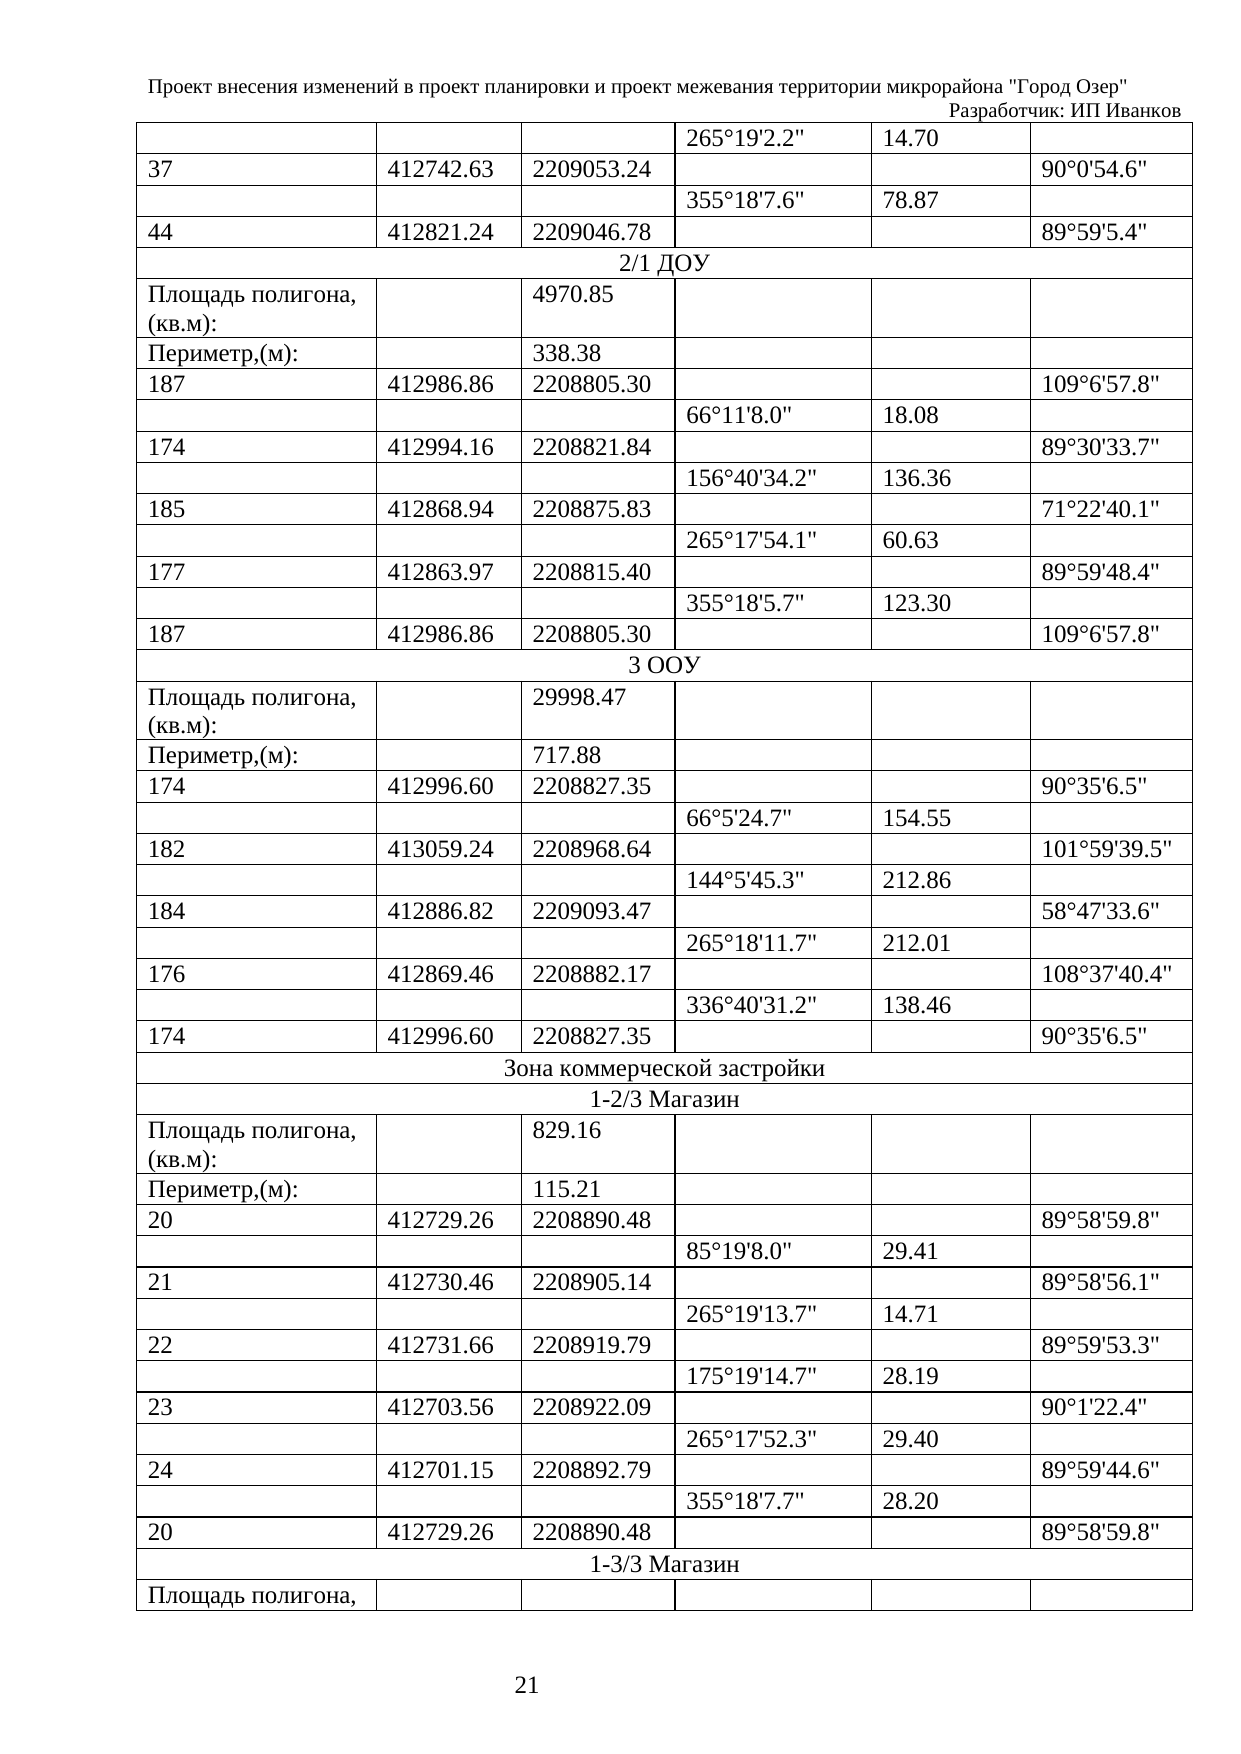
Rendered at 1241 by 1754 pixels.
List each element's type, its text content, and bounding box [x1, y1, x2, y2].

table_cell 829.16 [522, 1115, 674, 1173]
table_cell [676, 279, 871, 337]
table_cell [676, 1115, 871, 1173]
table_cell [676, 1393, 871, 1423]
table_cell 89°59'53.3" [1031, 1330, 1192, 1360]
table_cell 44 [137, 217, 376, 247]
table_cell [676, 1205, 871, 1235]
table_cell 1-2/3 Магазин [137, 1084, 1192, 1114]
table_cell [676, 771, 871, 802]
table_cell 412869.46 [377, 959, 521, 989]
table_cell [676, 1021, 871, 1052]
table_cell 136.36 [872, 463, 1030, 493]
table_cell 144°5'45.3" [676, 865, 871, 895]
table_cell [522, 1580, 674, 1610]
table_cell [377, 682, 521, 739]
table_cell 89°58'59.8" [1031, 1205, 1192, 1235]
table_cell [676, 432, 871, 462]
table_cell 412821.24 [377, 217, 521, 247]
table_cell 212.86 [872, 865, 1030, 895]
table_cell [377, 1299, 521, 1329]
table_cell [872, 1580, 1030, 1610]
table_cell 2208922.09 [522, 1393, 674, 1423]
table_cell [676, 494, 871, 524]
table_cell Зона коммерческой застройки [137, 1053, 1192, 1083]
table_cell [872, 369, 1030, 399]
table_cell [872, 740, 1030, 770]
table_cell 182 [137, 834, 376, 864]
table_cell 90°35'6.5" [1031, 771, 1192, 802]
table_cell [676, 1268, 871, 1298]
table_cell [522, 1361, 674, 1391]
table_cell [377, 1424, 521, 1454]
table_cell [377, 803, 521, 833]
table_cell [522, 1299, 674, 1329]
table_cell 2208875.83 [522, 494, 674, 524]
table_cell [872, 1268, 1030, 1298]
table_cell 412729.26 [377, 1205, 521, 1235]
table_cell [137, 1580, 376, 1610]
table_cell [676, 1455, 871, 1485]
table_cell 37 [137, 154, 376, 184]
table_cell 109°6'57.8" [1031, 619, 1192, 649]
table_cell 265°19'13.7" [676, 1299, 871, 1329]
table_cell 2208905.14 [522, 1268, 674, 1298]
table_cell [872, 619, 1030, 649]
table_cell [676, 1580, 871, 1610]
table_cell [676, 740, 871, 770]
table_cell [1031, 1361, 1192, 1391]
table_cell 29.40 [872, 1424, 1030, 1454]
table_cell [676, 557, 871, 587]
table_cell [522, 865, 674, 895]
table_cell [137, 1361, 376, 1391]
table_cell [872, 1205, 1030, 1235]
table_cell Периметр,(м): [137, 740, 376, 770]
table_cell 89°59'5.4" [1031, 217, 1192, 247]
table_cell 2/1 ДОУ [137, 248, 1192, 278]
table_cell 177 [137, 557, 376, 587]
table_cell [872, 1330, 1030, 1360]
table_cell [377, 279, 521, 337]
table_cell 412868.94 [377, 494, 521, 524]
table_cell 21 [137, 1268, 376, 1298]
table_cell 2208815.40 [522, 557, 674, 587]
table_cell [522, 1424, 674, 1454]
table_cell 412863.97 [377, 557, 521, 587]
table_cell [872, 1455, 1030, 1485]
table_cell 412996.60 [377, 1021, 521, 1052]
table_cell [377, 186, 521, 216]
table_cell [1031, 928, 1192, 958]
table_cell 355°18'5.7" [676, 588, 871, 618]
table_cell [872, 279, 1030, 337]
table_cell 412996.60 [377, 771, 521, 802]
table_cell 2208890.48 [522, 1518, 674, 1548]
table_cell 109°6'57.8" [1031, 369, 1192, 399]
table_cell [872, 1021, 1030, 1052]
table_cell [872, 154, 1030, 184]
table_cell [1031, 865, 1192, 895]
table_cell 212.01 [872, 928, 1030, 958]
table_cell 123.30 [872, 588, 1030, 618]
table_cell 2209046.78 [522, 217, 674, 247]
table_cell [377, 990, 521, 1020]
table_cell 413059.24 [377, 834, 521, 864]
table_cell [1031, 186, 1192, 216]
table_cell [872, 432, 1030, 462]
table_cell 2208882.17 [522, 959, 674, 989]
table_cell 717.88 [522, 740, 674, 770]
table_cell 3 ООУ [137, 650, 1192, 681]
table_cell [872, 1115, 1030, 1173]
table_cell [676, 1518, 871, 1548]
table_cell 101°59'39.5" [1031, 834, 1192, 864]
table_cell 18.08 [872, 400, 1030, 431]
table_cell [137, 400, 376, 431]
table_cell [872, 682, 1030, 739]
table_cell 412701.15 [377, 1455, 521, 1485]
table_cell 89°58'56.1" [1031, 1268, 1192, 1298]
table_cell 14.70 [872, 123, 1030, 153]
table_cell 412703.56 [377, 1393, 521, 1423]
table_cell [137, 928, 376, 958]
table_cell [137, 588, 376, 618]
table_cell 14.71 [872, 1299, 1030, 1329]
table_cell [137, 463, 376, 493]
table_cell 187 [137, 619, 376, 649]
table_cell [1031, 1174, 1192, 1204]
table_cell [1031, 1299, 1192, 1329]
table_cell 187 [137, 369, 376, 399]
table_cell 60.63 [872, 525, 1030, 556]
table_cell [872, 1518, 1030, 1548]
table_cell 4970.85 [522, 279, 674, 337]
table_cell [137, 1299, 376, 1329]
table_cell [377, 740, 521, 770]
table_cell [522, 400, 674, 431]
table_cell 71°22'40.1" [1031, 494, 1192, 524]
table_cell [137, 1424, 376, 1454]
table_cell [872, 557, 1030, 587]
table_cell [1031, 682, 1192, 739]
table_cell 78.87 [872, 186, 1030, 216]
table_cell 66°11'8.0" [676, 400, 871, 431]
table_cell [137, 123, 376, 153]
table_cell [1031, 338, 1192, 368]
table_cell 23 [137, 1393, 376, 1423]
table_cell 2208890.48 [522, 1205, 674, 1235]
table_cell [1031, 803, 1192, 833]
table_cell [676, 682, 871, 739]
table_cell 338.38 [522, 338, 674, 368]
table_cell 412730.46 [377, 1268, 521, 1298]
table_cell 89°59'44.6" [1031, 1455, 1192, 1485]
table_cell 412994.16 [377, 432, 521, 462]
table_cell 412742.63 [377, 154, 521, 184]
table_cell [522, 463, 674, 493]
table_cell 265°19'2.2" [676, 123, 871, 153]
table_cell 185 [137, 494, 376, 524]
table_cell [137, 186, 376, 216]
table_cell 89°58'59.8" [1031, 1518, 1192, 1548]
table_cell [137, 1236, 376, 1266]
table_cell Периметр,(м): [137, 338, 376, 368]
table_cell 108°37'40.4" [1031, 959, 1192, 989]
table_cell [377, 1580, 521, 1610]
table_cell 66°5'24.7" [676, 803, 871, 833]
table_cell [1031, 1115, 1192, 1173]
table_cell 85°19'8.0" [676, 1236, 871, 1266]
table_cell [1031, 400, 1192, 431]
table_cell [377, 588, 521, 618]
table_cell 2208827.35 [522, 771, 674, 802]
table_cell [377, 400, 521, 431]
table_cell [522, 1236, 674, 1266]
table_cell 89°30'33.7" [1031, 432, 1192, 462]
table_cell [676, 154, 871, 184]
table_cell 2208919.79 [522, 1330, 674, 1360]
table_cell 20 [137, 1205, 376, 1235]
table_cell [377, 1174, 521, 1204]
table_cell [872, 338, 1030, 368]
table_cell 29998.47 [522, 682, 674, 739]
table_cell [522, 990, 674, 1020]
table_cell 90°1'22.4" [1031, 1393, 1192, 1423]
table_cell [377, 1486, 521, 1516]
table_cell 156°40'34.2" [676, 463, 871, 493]
table_cell 355°18'7.6" [676, 186, 871, 216]
table_cell 154.55 [872, 803, 1030, 833]
table_cell [676, 959, 871, 989]
table_cell 174 [137, 432, 376, 462]
table_cell [872, 834, 1030, 864]
table_cell 265°17'54.1" [676, 525, 871, 556]
table_cell 355°18'7.7" [676, 1486, 871, 1516]
table_cell 265°17'52.3" [676, 1424, 871, 1454]
table_cell [377, 1361, 521, 1391]
table_cell [377, 928, 521, 958]
table_cell [676, 1174, 871, 1204]
table_cell [377, 123, 521, 153]
table_cell [676, 619, 871, 649]
table_cell 2208805.30 [522, 369, 674, 399]
table_cell [872, 896, 1030, 927]
table_cell [377, 463, 521, 493]
table_cell [1031, 990, 1192, 1020]
table_cell 412729.26 [377, 1518, 521, 1548]
table_cell [872, 217, 1030, 247]
table_cell [676, 217, 871, 247]
table_cell 412986.86 [377, 369, 521, 399]
table_cell 2208968.64 [522, 834, 674, 864]
table_cell 2208805.30 [522, 619, 674, 649]
table_cell 29.41 [872, 1236, 1030, 1266]
table_cell [137, 525, 376, 556]
table_cell [872, 1174, 1030, 1204]
table_cell 2208827.35 [522, 1021, 674, 1052]
table_cell Периметр,(м): [137, 1174, 376, 1204]
table_cell [1031, 525, 1192, 556]
table_cell [377, 865, 521, 895]
table_cell 89°59'48.4" [1031, 557, 1192, 587]
table_cell [1031, 1486, 1192, 1516]
table_cell 265°18'11.7" [676, 928, 871, 958]
table_cell [377, 338, 521, 368]
table_cell Площадь полигона,(кв.м): [137, 682, 376, 739]
table_cell [872, 1393, 1030, 1423]
table_cell 115.21 [522, 1174, 674, 1204]
table_cell [522, 186, 674, 216]
table_cell 174 [137, 771, 376, 802]
table_cell 412731.66 [377, 1330, 521, 1360]
table_cell 28.20 [872, 1486, 1030, 1516]
table_cell 412986.86 [377, 619, 521, 649]
table_cell 184 [137, 896, 376, 927]
table_cell 90°35'6.5" [1031, 1021, 1192, 1052]
table_cell 176 [137, 959, 376, 989]
table_cell 20 [137, 1518, 376, 1548]
table_cell [676, 338, 871, 368]
table_cell [522, 588, 674, 618]
table_cell [377, 1115, 521, 1173]
table_cell 2208892.79 [522, 1455, 674, 1485]
table_cell [377, 1236, 521, 1266]
table_cell Площадь полигона,(кв.м): [137, 1115, 376, 1173]
table_cell [137, 803, 376, 833]
table_cell [137, 1486, 376, 1516]
table_cell [377, 525, 521, 556]
table_cell [676, 834, 871, 864]
table_cell [1031, 463, 1192, 493]
table_cell 90°0'54.6" [1031, 154, 1192, 184]
table_cell 175°19'14.7" [676, 1361, 871, 1391]
table_cell 22 [137, 1330, 376, 1360]
table_cell [676, 369, 871, 399]
table_cell 2209053.24 [522, 154, 674, 184]
table_cell [522, 803, 674, 833]
table_cell [872, 771, 1030, 802]
table_cell [1031, 279, 1192, 337]
table_cell [1031, 1580, 1192, 1610]
table_cell [137, 990, 376, 1020]
table_cell [1031, 1424, 1192, 1454]
table_cell Площадь полигона,(кв.м): [137, 279, 376, 337]
table_cell [137, 865, 376, 895]
table_cell 412886.82 [377, 896, 521, 927]
table_cell [1031, 123, 1192, 153]
table_cell [1031, 588, 1192, 618]
table_cell [872, 959, 1030, 989]
table_cell 138.46 [872, 990, 1030, 1020]
table_cell [522, 123, 674, 153]
table_cell [522, 1486, 674, 1516]
table_cell [1031, 740, 1192, 770]
table_cell 174 [137, 1021, 376, 1052]
table_cell 336°40'31.2" [676, 990, 871, 1020]
table_cell [676, 896, 871, 927]
table_cell 2209093.47 [522, 896, 674, 927]
table_cell [676, 1330, 871, 1360]
table_cell 2208821.84 [522, 432, 674, 462]
table_cell [1031, 1236, 1192, 1266]
table_cell [522, 928, 674, 958]
table_cell 1-3/3 Магазин [137, 1549, 1192, 1579]
table_cell [522, 525, 674, 556]
table_cell [872, 494, 1030, 524]
table_cell 58°47'33.6" [1031, 896, 1192, 927]
table_cell 28.19 [872, 1361, 1030, 1391]
table_cell 24 [137, 1455, 376, 1485]
